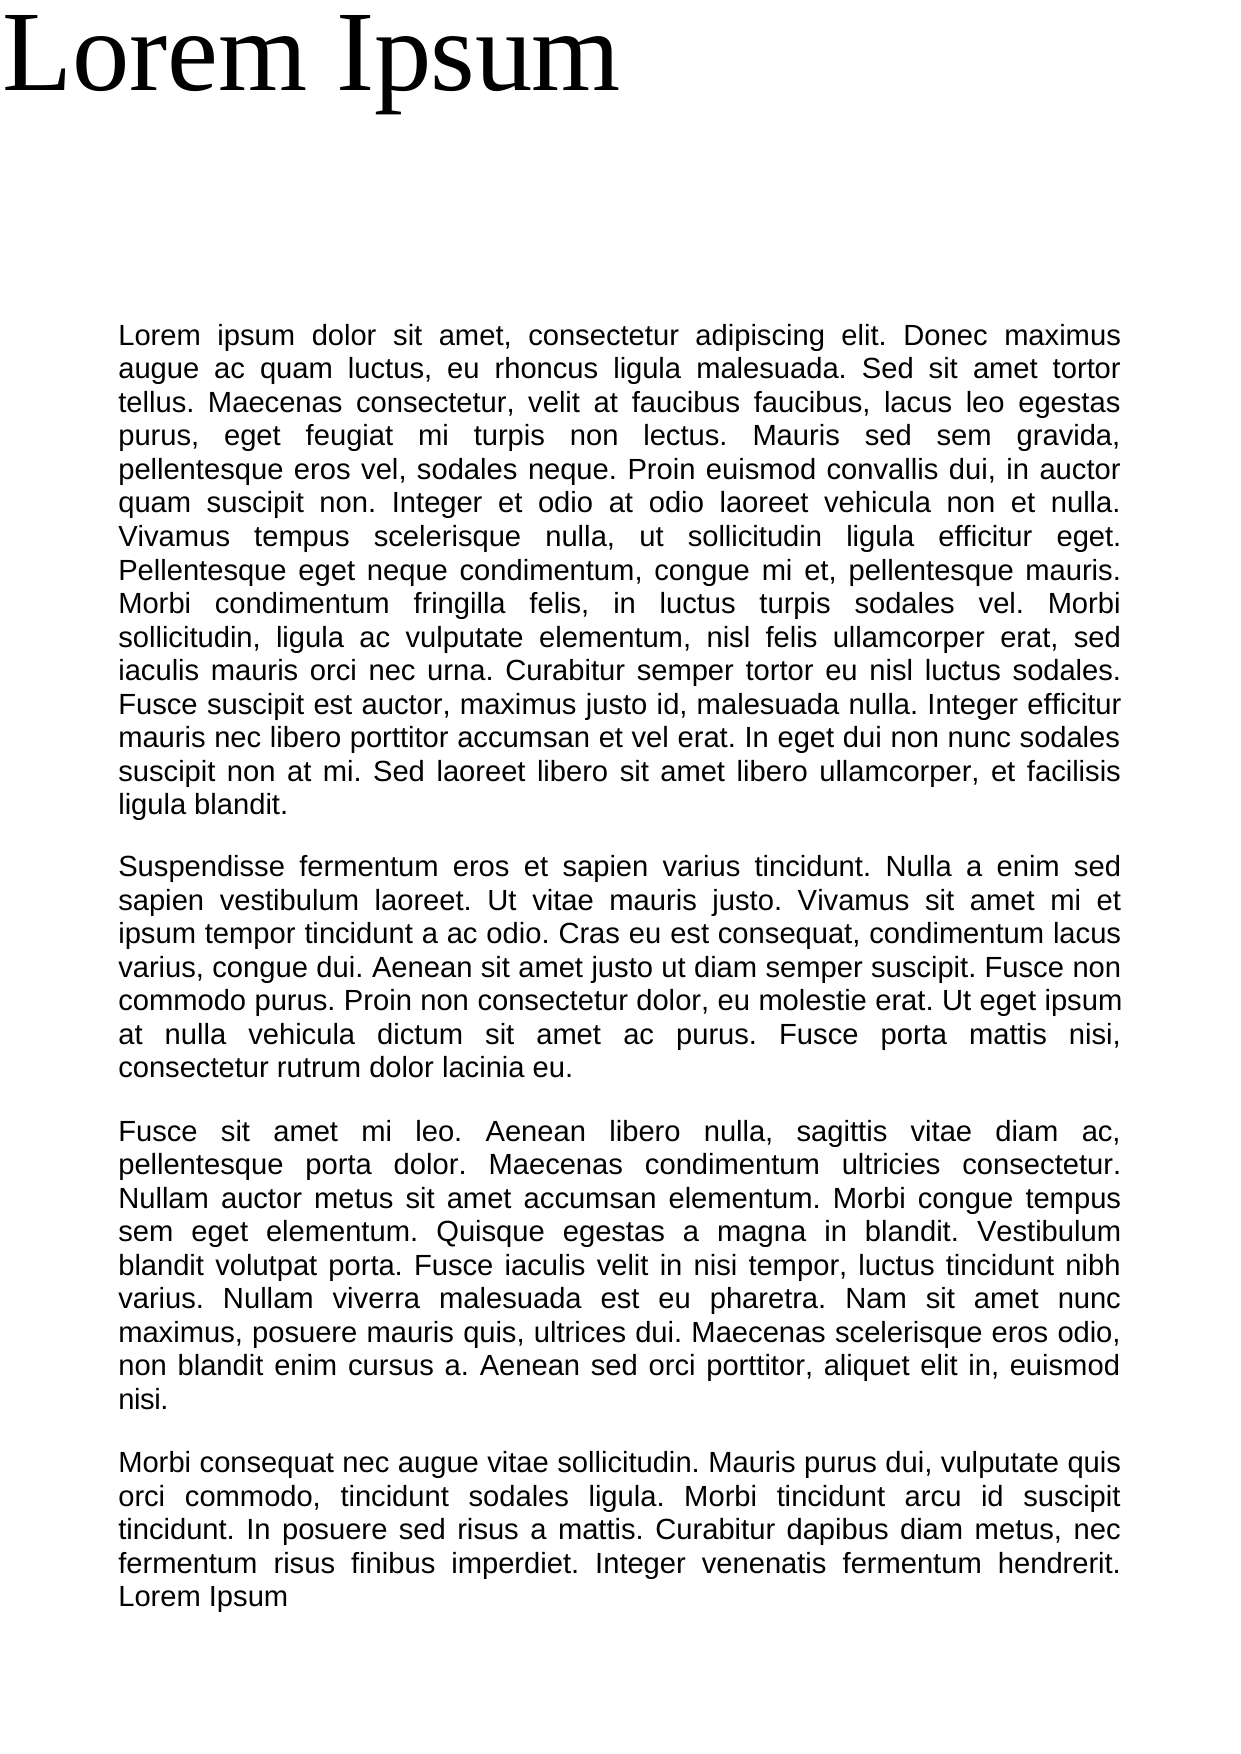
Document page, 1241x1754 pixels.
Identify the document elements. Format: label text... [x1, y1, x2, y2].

text Suspendisse fermentum eros et sapien varius tincidunt. Nulla a enim sed sapien vestibulum laoreet. Ut vitae mauris justo. Vivamus sit amet mi et ipsum tempor tincidunt a ac odio. Cras eu est consequat, condimentum lacus varius, congue dui. Aenean sit amet justo ut diam semper suscipit. Fusce non commodo purus. Proin non consectetur dolor, eu molestie erat. Ut eget ipsum at nulla vehicula dictum sit amet ac purus. Fusce porta mattis nisi, consectetur rutrum dolor lacinia eu. [118, 849, 1122, 1084]
text Fusce sit amet mi leo. Aenean libero nulla, sagittis vitae diam ac, pellentesque porta dolor. Maecenas condimentum ultricies consectetur. Nullam auctor metus sit amet accumsan elementum. Morbi congue tempus sem eget elementum. Quisque egestas a magna in blandit. Vestibulum blandit volutpat porta. Fusce iaculis velit in nisi tempor, luctus tincidunt nibh varius. Nullam viverra malesuada est eu pharetra. Nam sit amet nunc maximus, posuere mauris quis, ultrices dui. Maecenas scelerisque eros odio, non blandit enim cursus a. Aenean sed orci porttitor, aliquet elit in, euismod nisi. [118, 1114, 1122, 1416]
text Lorem ipsum dolor sit amet, consectetur adipiscing elit. Donec maximus augue ac quam luctus, eu rhoncus ligula malesuada. Sed sit amet tortor tellus. Maecenas consectetur, velit at faucibus faucibus, lacus leo egestas purus, eget feugiat mi turpis non lectus. Mauris sed sem gravida, pellentesque eros vel, sodales neque. Proin euismod convallis dui, in auctor quam suscipit non. Integer et odio at odio laoreet vehicula non et nulla. Vivamus tempus scelerisque nulla, ut sollicitudin ligula efficitur eget. Pellentesque eget neque condimentum, congue mi et, pellentesque mauris. Morbi condimentum fringilla felis, in luctus turpis sodales vel. Morbi sollicitudin, ligula ac vulputate elementum, nisl felis ullamcorper erat, sed iaculis mauris orci nec urna. Curabitur semper tortor eu nisl luctus sodales. Fusce suscipit est auctor, maximus justo id, malesuada nulla. Integer efficitur mauris nec libero porttitor accumsan et vel erat. In eget dui non nunc sodales suscipit non at mi. Sed laoreet libero sit amet libero ullamcorper, et facilisis ligula blandit. [118, 318, 1122, 821]
text Morbi consequat nec augue vitae sollicitudin. Mauris purus dui, vulputate quis orci commodo, tincidunt sodales ligula. Morbi tincidunt arcu id suscipit tincidunt. In posuere sed risus a mattis. Curabitur dapibus diam metus, nec fermentum risus finibus imperdiet. Integer venenatis fermentum hendrerit. Lorem Ipsum [118, 1445, 1122, 1613]
